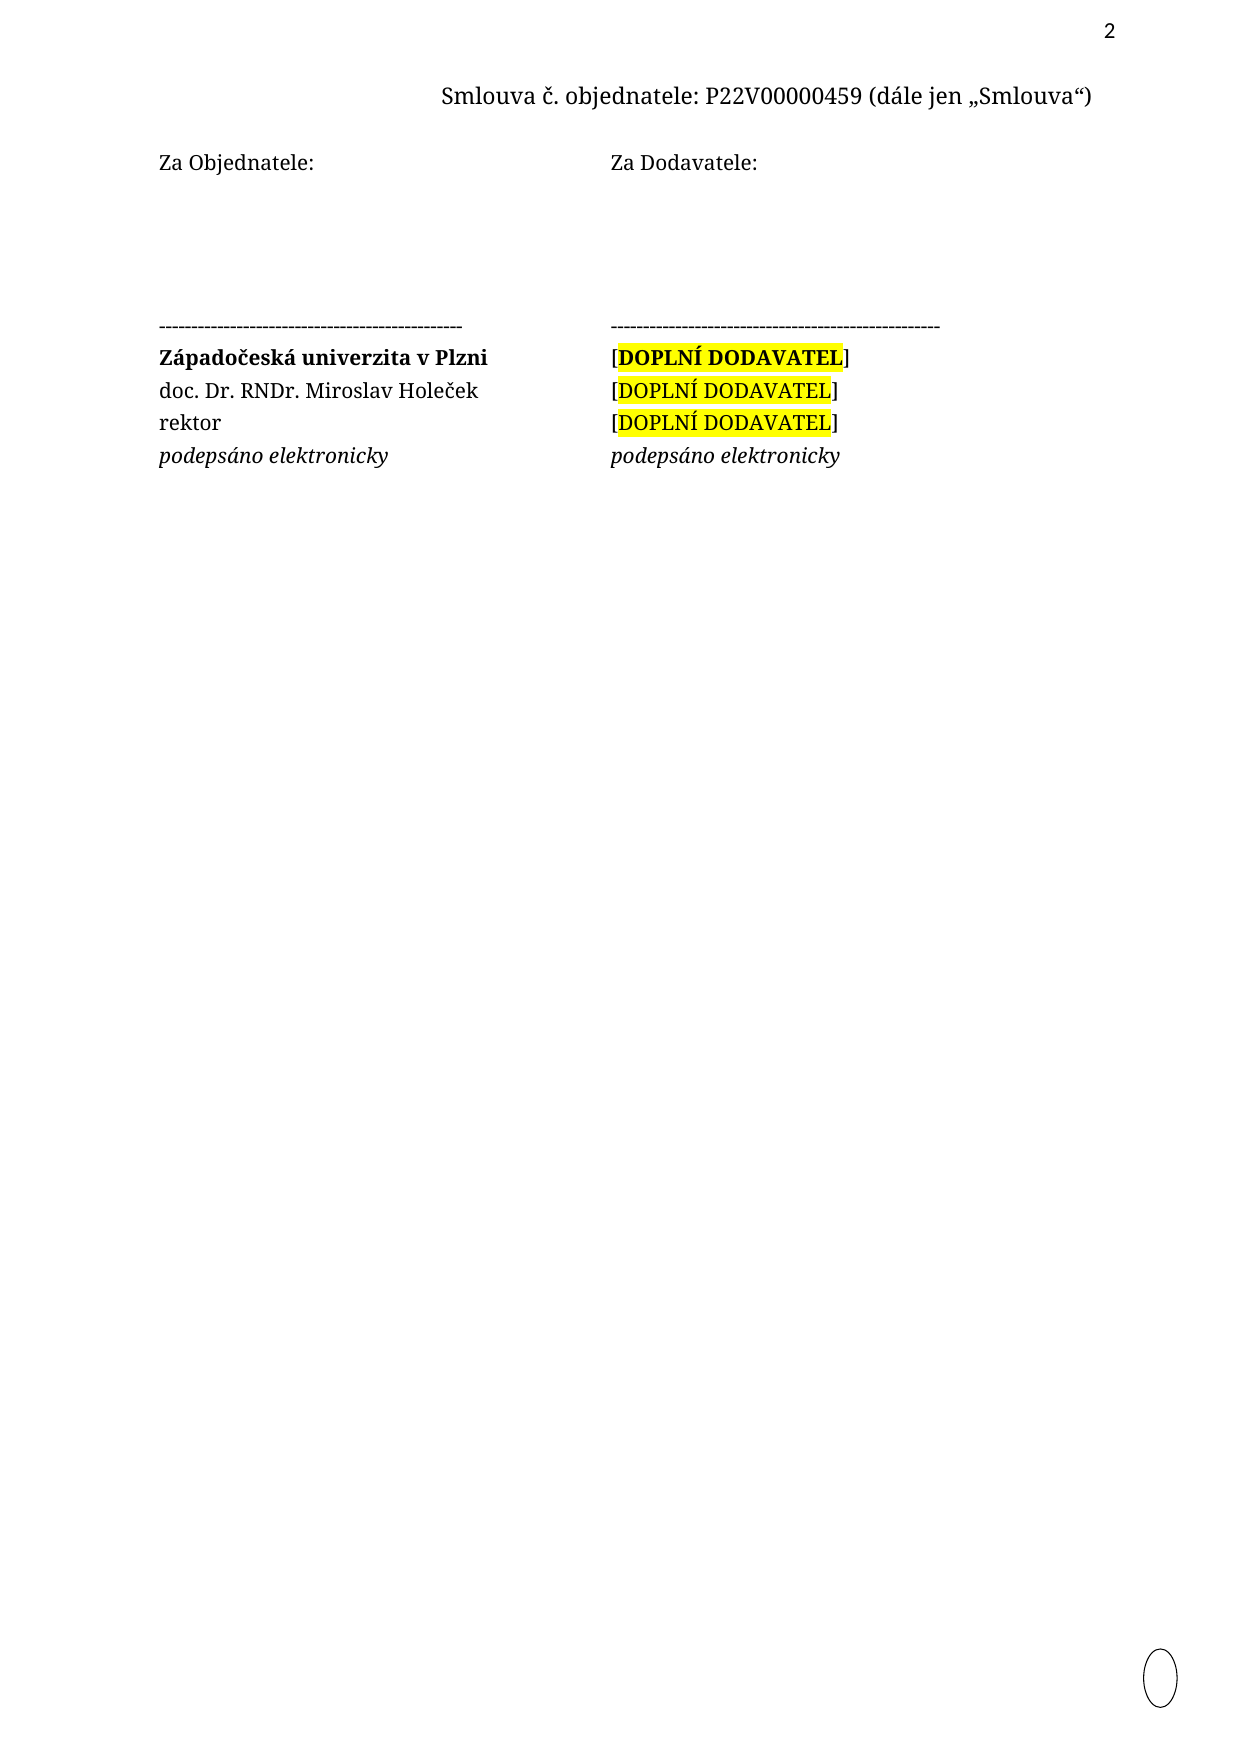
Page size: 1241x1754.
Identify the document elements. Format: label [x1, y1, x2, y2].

table_header [599, 148, 1051, 506]
table_header [148, 148, 599, 506]
